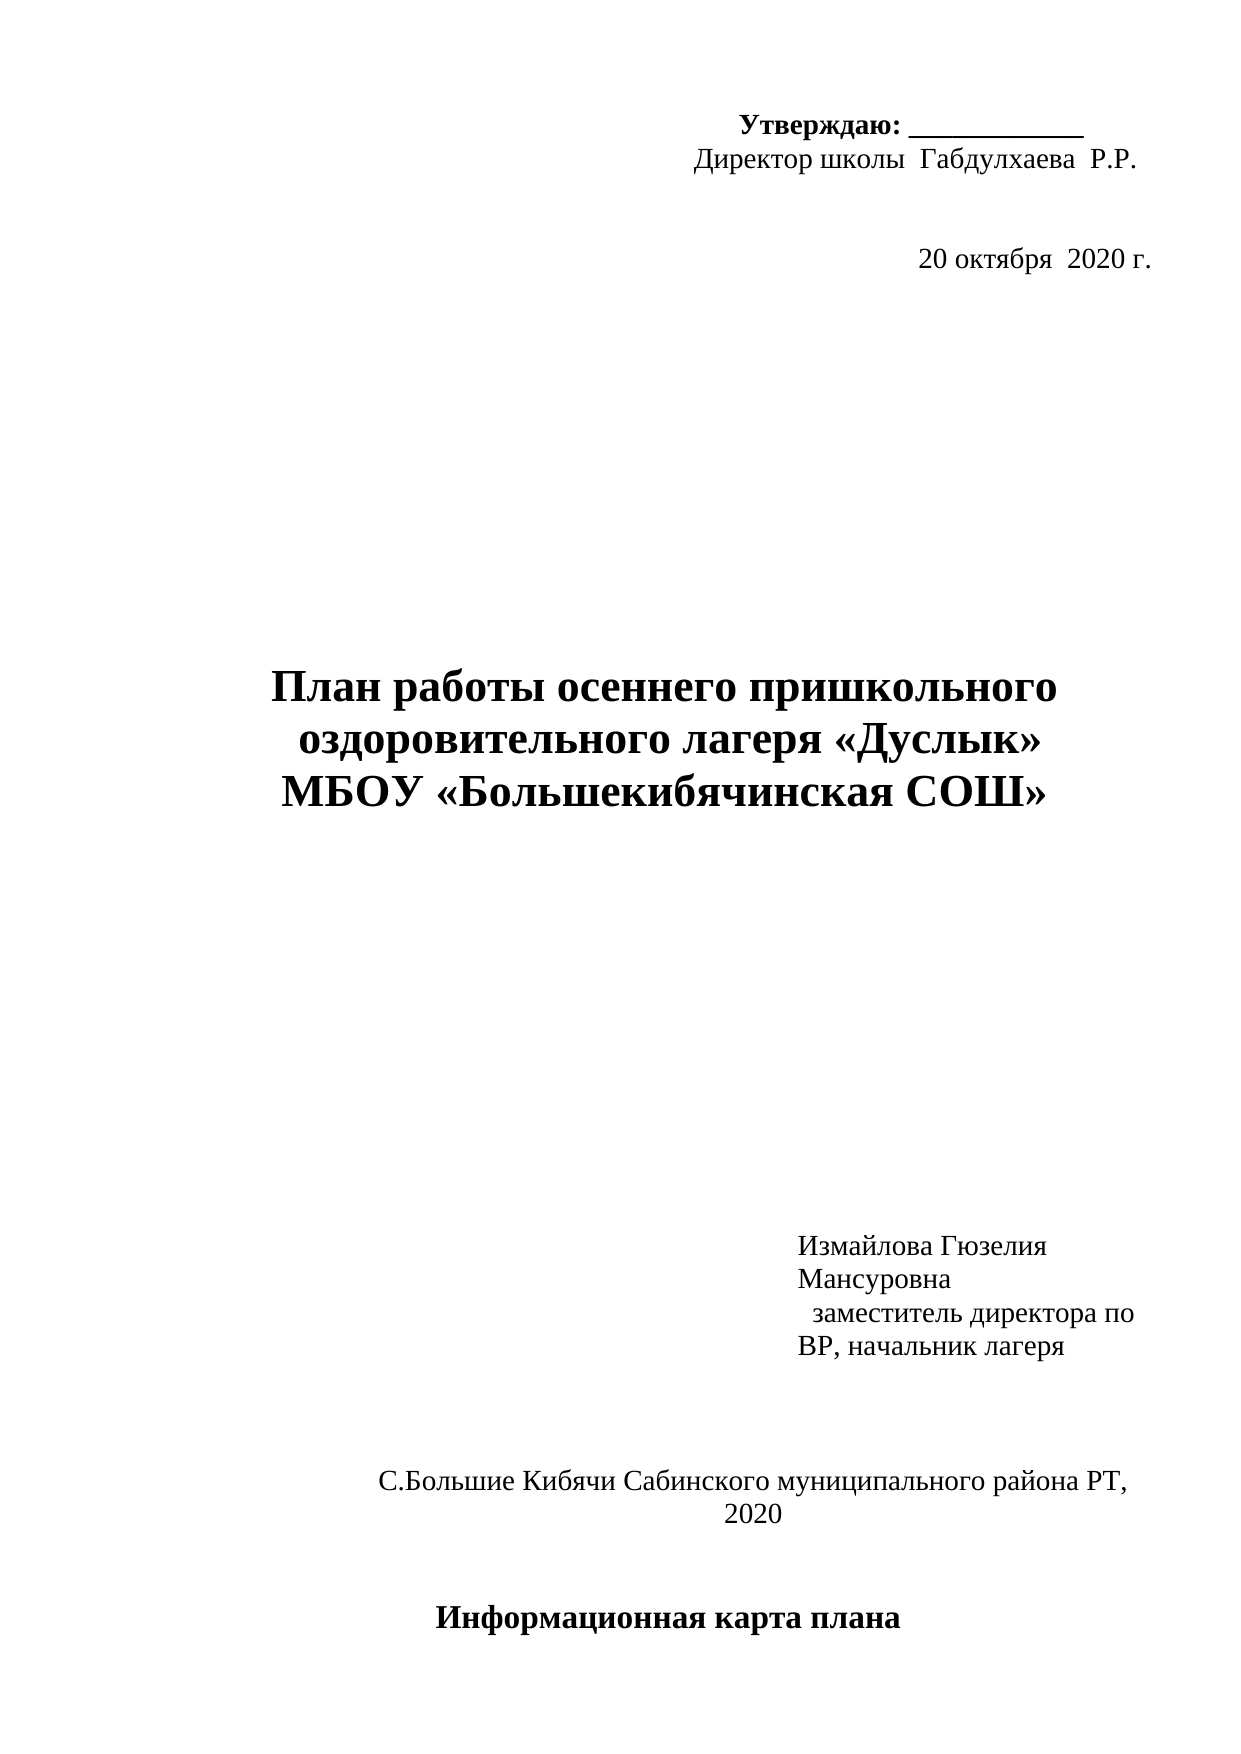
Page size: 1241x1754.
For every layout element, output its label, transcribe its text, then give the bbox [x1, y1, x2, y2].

text С.Большие Кибячи Сабинского муниципального района РТ, 2020 [354, 1463, 1152, 1530]
text заместитель директора по ВР, начальник лагеря [797, 1295, 1152, 1362]
text Директор школы Габдулхаева Р.Р. [693, 141, 1152, 174]
text План работы осеннего пришкольного [177, 658, 1152, 711]
text 20 октября 2020 г. [738, 242, 1152, 275]
text Измайлова Гюзелия Мансуровна [797, 1228, 1152, 1295]
text оздоровительного лагеря «Дуслык» [177, 711, 1152, 764]
text МБОУ «Большекибячинская СОШ» [177, 764, 1152, 817]
list Информационная карта плана [177, 1597, 1152, 1635]
text Утверждаю: ____________ [738, 107, 1152, 141]
